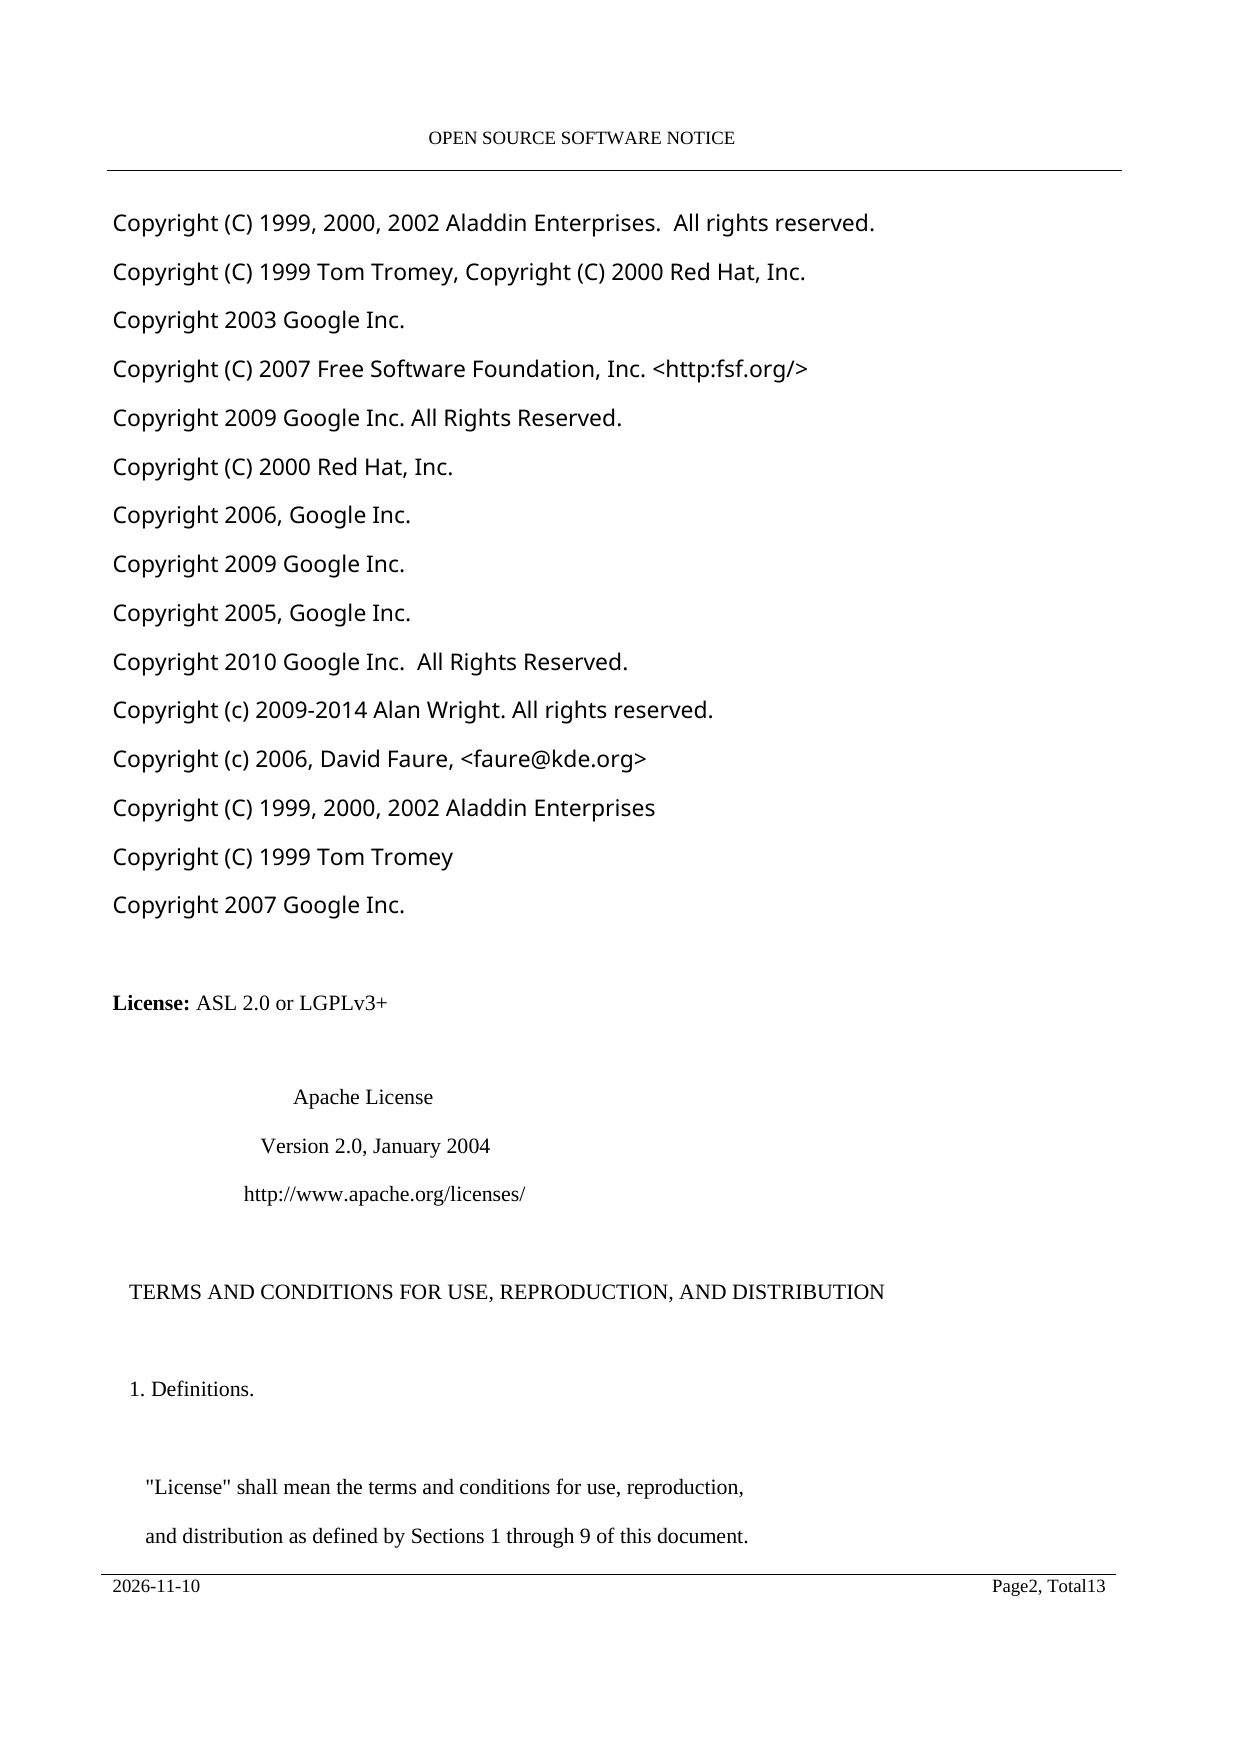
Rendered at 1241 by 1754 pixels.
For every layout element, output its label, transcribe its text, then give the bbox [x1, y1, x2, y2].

text License: ASL 2.0 or LGPLv3+ [112, 986, 1128, 1019]
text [112, 1031, 1128, 1551]
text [112, 206, 1128, 970]
